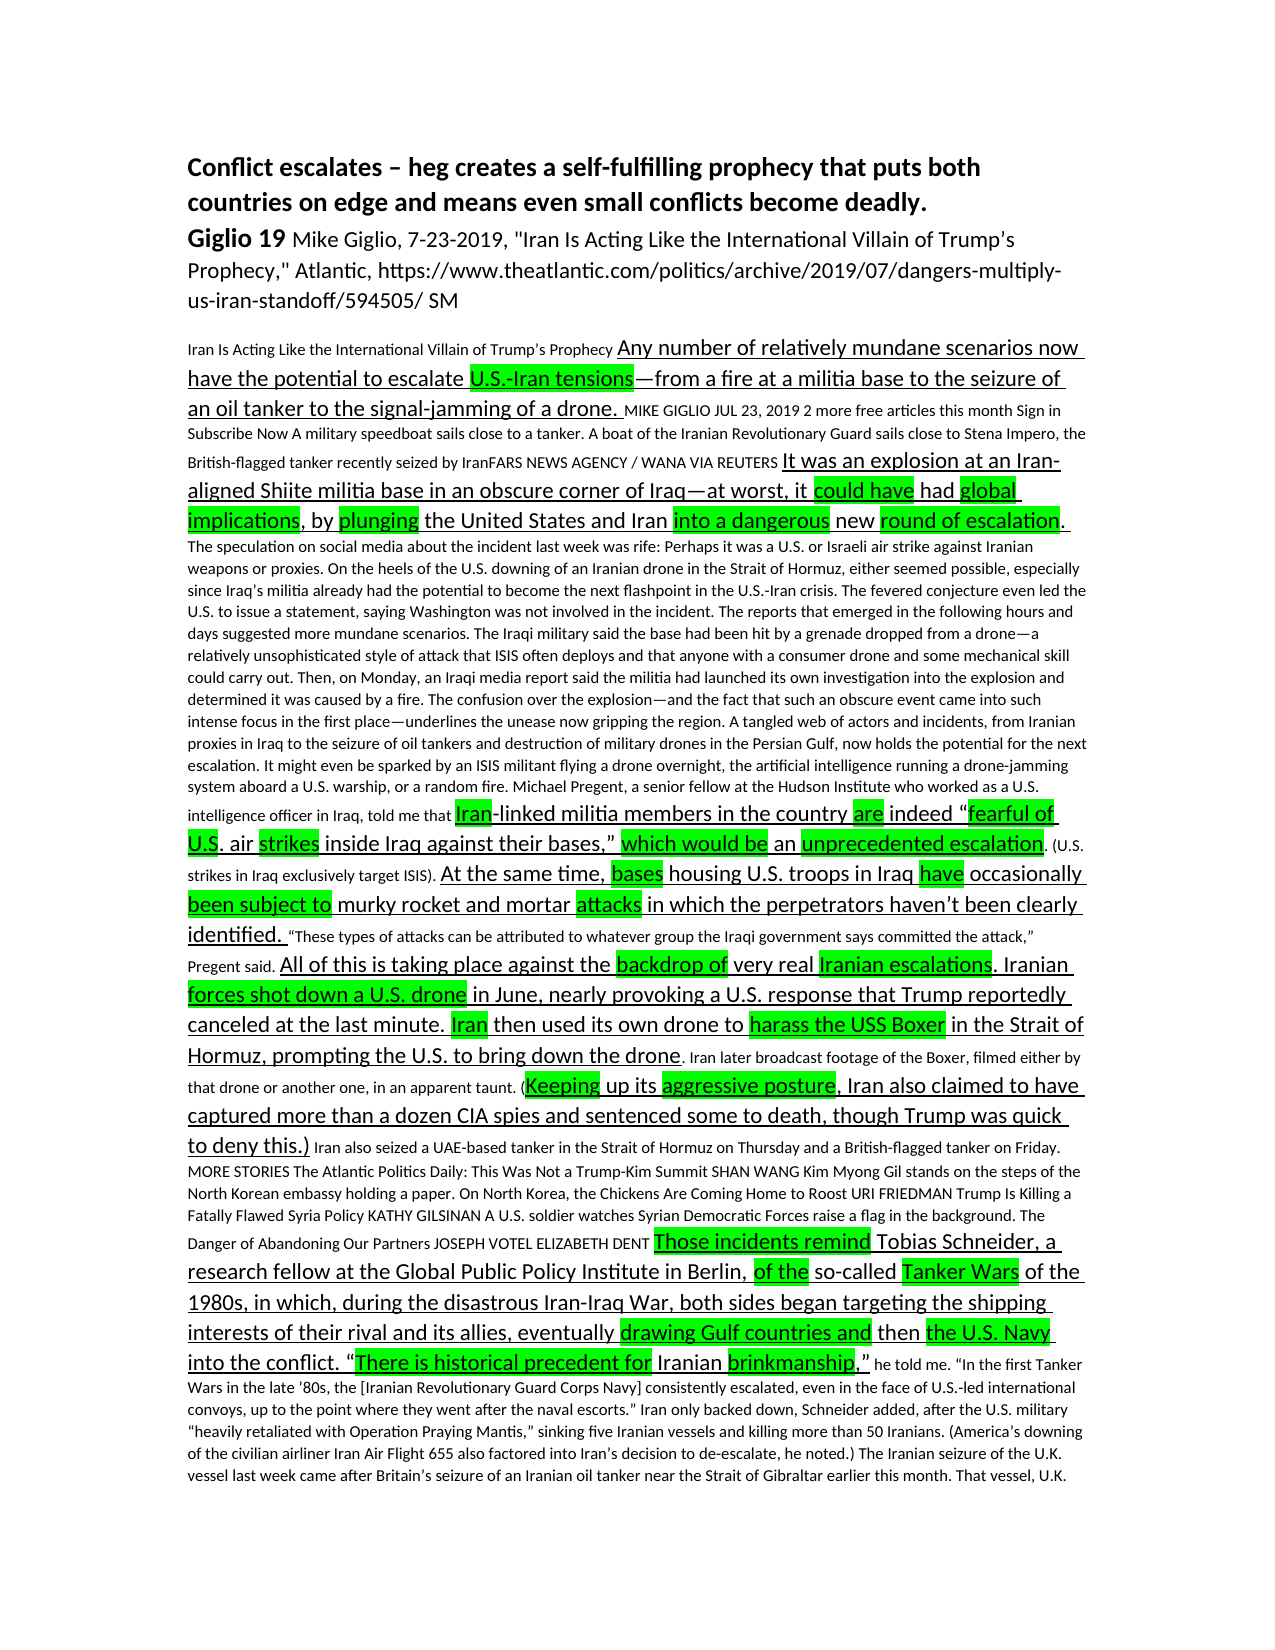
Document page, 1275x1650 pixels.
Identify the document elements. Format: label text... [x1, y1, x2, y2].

text Giglio 19 Mike Giglio, 7-23-2019, "Iran Is Acting Like the International Villain of Trump’s Prophecy," Atlantic, https://www.theatlantic.com/politics/archive/2019/07/dangers-multiply-us-iran-standoff/594505/ SM [187, 221, 1087, 315]
subtitle Conflict escalates – heg creates a self-fulfilling prophecy that puts both countries on edge and means even small conflicts become deadly. [187, 150, 1087, 219]
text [187, 333, 1087, 1486]
